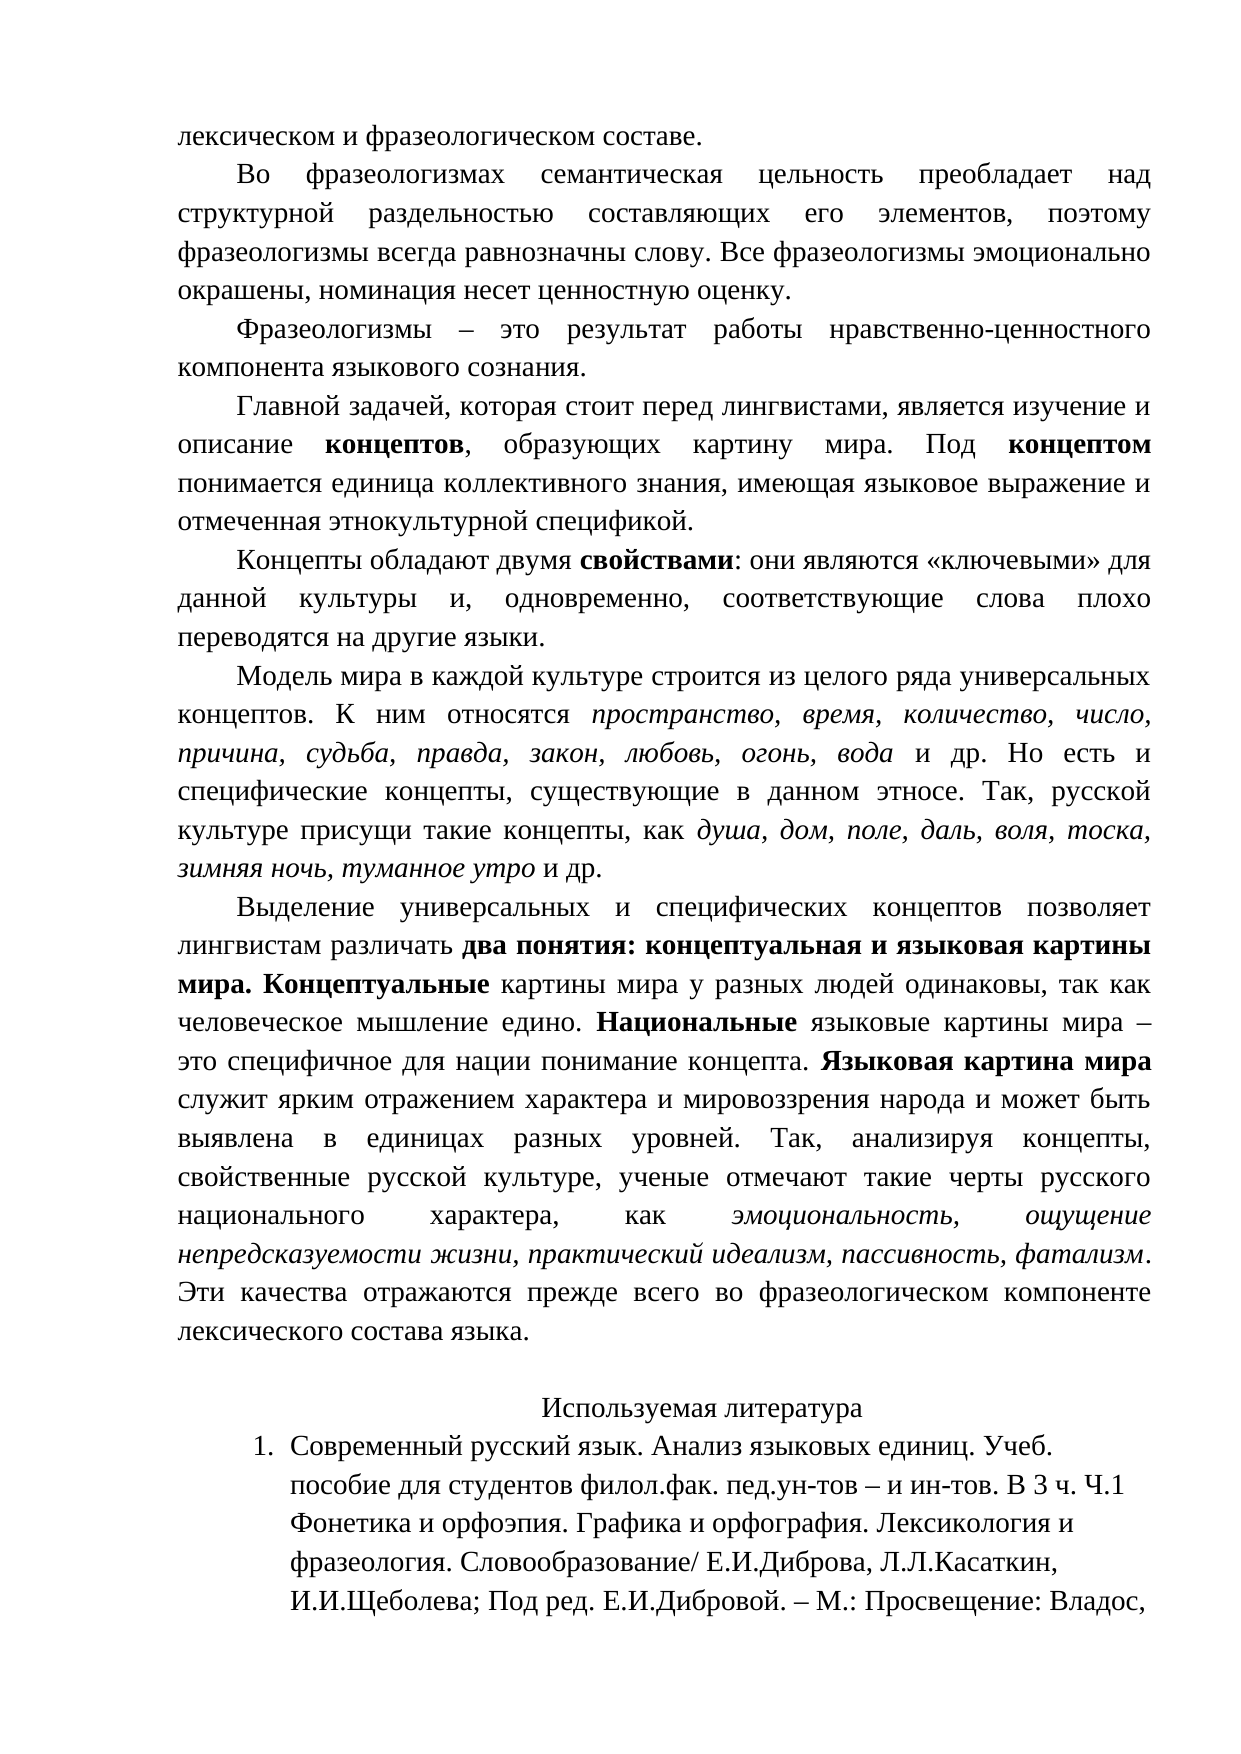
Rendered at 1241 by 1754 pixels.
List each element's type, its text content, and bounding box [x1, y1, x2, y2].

text Во фразеологизмах семантическая цельность преобладает над структурной раздельностью составляющих его элементов, поэтому фразеологизмы всегда равнозначны слову. Все фразеологизмы эмоционально окрашены, номинация несет ценностную оценку. [177, 157, 1152, 306]
list Используемая литература [252, 1390, 1152, 1423]
text Фразеологизмы – это результат работы нравственно-ценностного компонента языкового сознания. [177, 311, 1152, 383]
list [252, 1428, 1152, 1616]
text Главной задачей, которая стоит перед лингвистами, является изучение и описание концептов, образующих картину мира. Под концептом понимается единица коллективного знания, имеющая языковое выражение и отмеченная этнокультурной спецификой. [177, 388, 1152, 537]
text Модель мира в каждой культуре строится из целого ряда универсальных концептов. К ним относятся пространство, время, количество, число, причина, судьба, правда, закон, любовь, огонь, вода и др. Но есть и специфические концепты, существующие в данном этносе. Так, русской культуре присущи такие концепты, как душа, дом, поле, даль, воля, тоска, зимняя ночь, туманное утро и др. [177, 658, 1152, 884]
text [177, 118, 1152, 152]
text Выделение универсальных и специфических концептов позволяет лингвистам различать два понятия: концептуальная и языковая картины мира. Концептуальные картины мира у разных людей одинаковы, так как человеческое мышление едино. Национальные языковые картины мира – это специфичное для нации понимание концепта. Языковая картина мира служит ярким отражением характера и мировоззрения народа и может быть выявлена в единицах разных уровней. Так, анализируя концепты, свойственные русской культуре, ученые отмечают такие черты русского национального характера, как эмоциональность, ощущение непредсказуемости жизни, практический идеализм, пассивность, фатализм. Эти качества отражаются прежде всего во фразеологическом компоненте лексического состава языка. [177, 889, 1152, 1346]
text Концепты обладают двумя свойствами: они являются «ключевыми» для данной культуры и, одновременно, соответствующие слова плохо переводятся на другие языки. [177, 542, 1152, 653]
